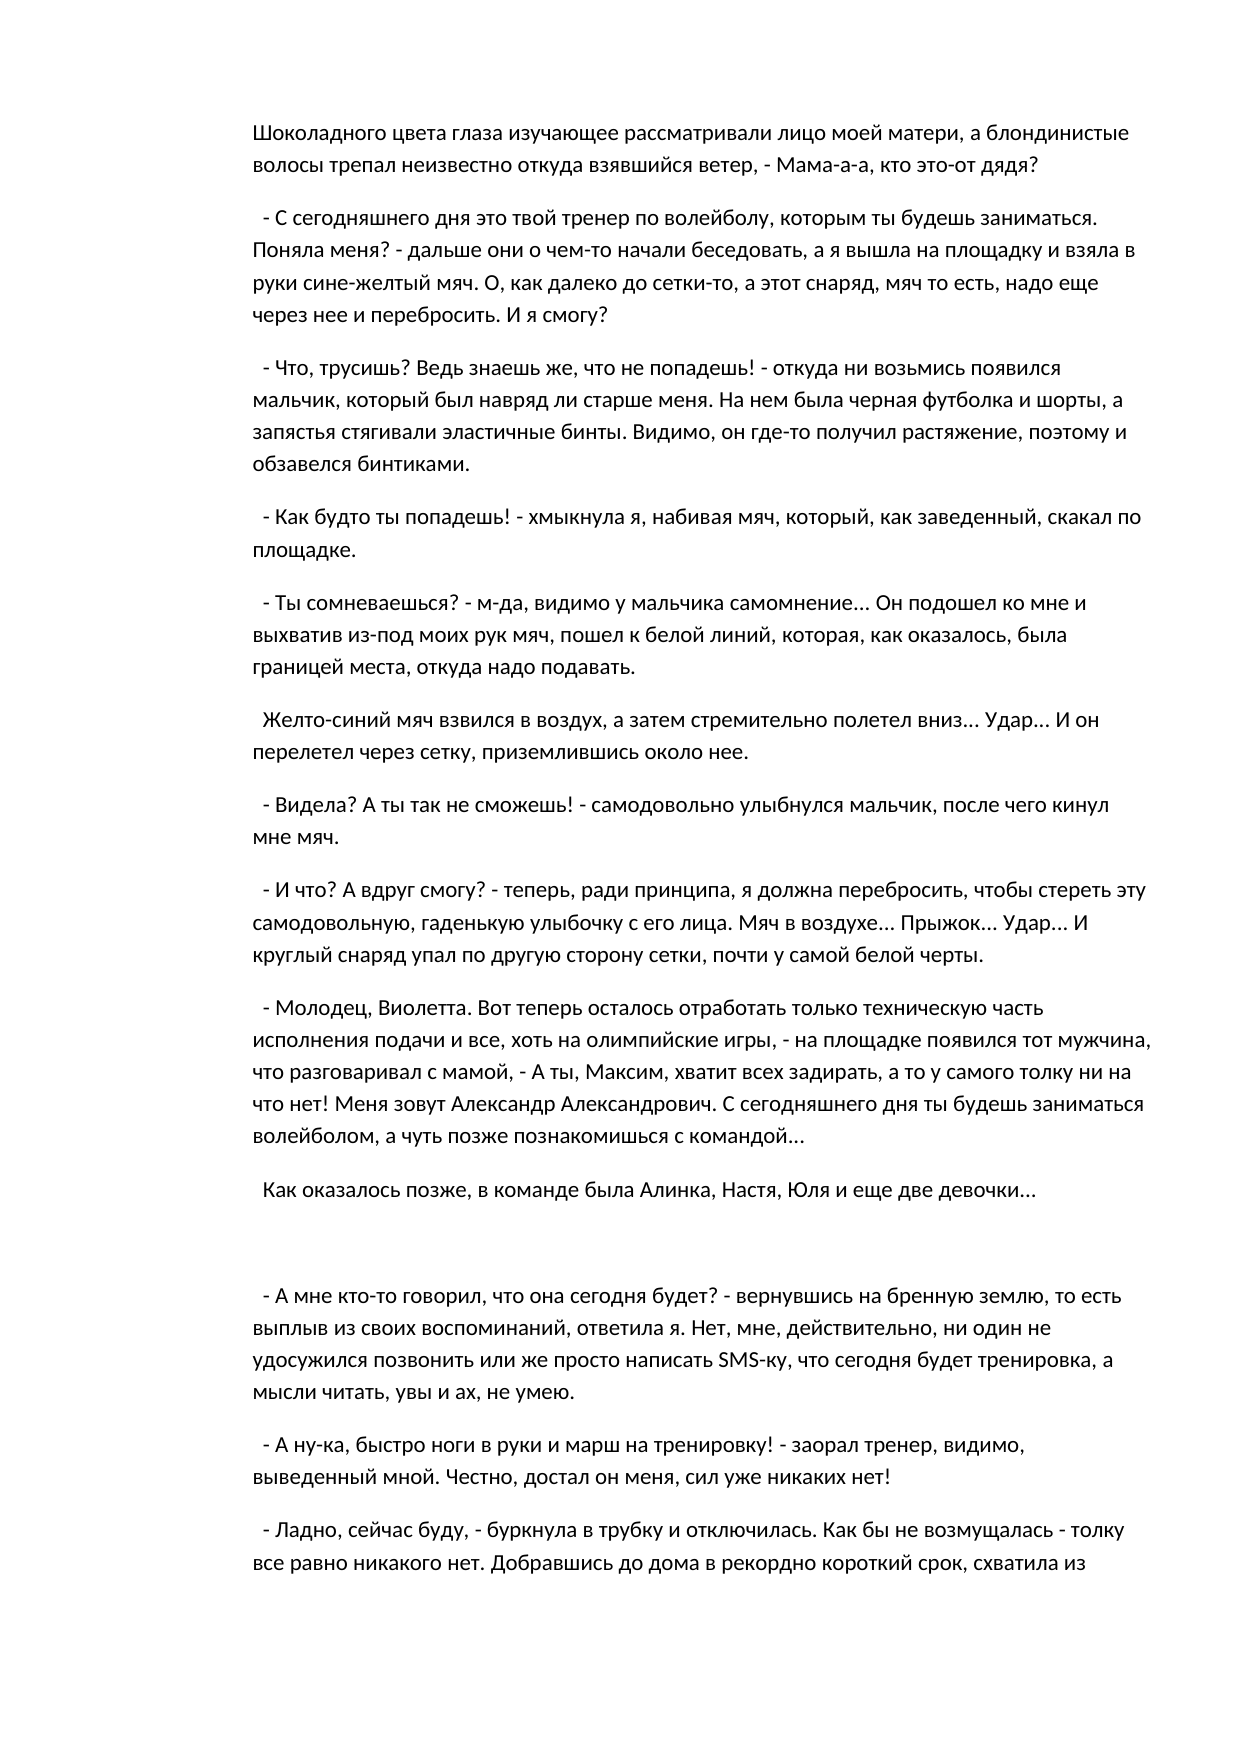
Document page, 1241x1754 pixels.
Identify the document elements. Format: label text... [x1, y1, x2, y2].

text Как оказалось позже, в команде была Алинка, Настя, Юля и еще две девочки... [252, 1175, 1152, 1203]
text - Что, трусишь? Ведь знаешь же, что не попадешь! - откуда ни возьмись появился мальчик, который был навряд ли старше меня. На нем была черная футболка и шорты, а запястья стягивали эластичные бинты. Видимо, он где-то получил растяжение, поэтому и обзавелся бинтиками. [252, 353, 1152, 477]
text - Молодец, Виолетта. Вот теперь осталось отработать только техническую часть исполнения подачи и все, хоть на олимпийские игры, - на площадке появился тот мужчина, что разговаривал с мамой, - А ты, Максим, хватит всех задирать, а то у самого толку ни на что нет! Меня зовут Александр Александрович. С сегодняшнего дня ты будешь заниматься волейболом, а чуть позже познакомишься с командой... [252, 993, 1152, 1150]
text - А мне кто-то говорил, что она сегодня будет? - вернувшись на бренную землю, то есть выплыв из своих воспоминаний, ответила я. Нет, мне, действительно, ни один не удосужился позвонить или же просто написать SMS-ку, что сегодня будет тренировка, а мысли читать, увы и ах, не умею. [252, 1281, 1152, 1405]
text Желто-синий мяч взвился в воздух, а затем стремительно полетел вниз... Удар... И он перелетел через сетку, приземлившись около нее. [252, 705, 1152, 765]
text - А ну-ка, быстро ноги в руки и марш на тренировку! - заорал тренер, видимо, выведенный мной. Честно, достал он меня, сил уже никаких нет! [252, 1430, 1152, 1491]
text - Ты сомневаешься? - м-да, видимо у мальчика самомнение... Он подошел ко мне и выхватив из-под моих рук мяч, пошел к белой линий, которая, как оказалось, была границей места, откуда надо подавать. [252, 588, 1152, 680]
text - Видела? А ты так не сможешь! - самодовольно улыбнулся мальчик, после чего кинул мне мяч. [252, 790, 1152, 851]
text - Как будто ты попадешь! - хмыкнула я, набивая мяч, который, как заведенный, скакал по площадке. [252, 502, 1152, 563]
text - С сегодняшнего дня это твой тренер по волейболу, которым ты будешь заниматься. Поняла меня? - дальше они о чем-то начали беседовать, а я вышла на площадку и взяла в руки сине-желтый мяч. О, как далеко до сетки-то, а этот снаряд, мяч то есть, надо еще через нее и перебросить. И я смогу? [252, 203, 1152, 328]
text - И что? А вдруг смогу? - теперь, ради принципа, я должна перебросить, чтобы стереть эту самодовольную, гаденькую улыбочку с его лица. Мяч в воздухе... Прыжок... Удар... И круглый снаряд упал по другую сторону сетки, почти у самой белой черты. [252, 876, 1152, 968]
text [252, 1516, 1152, 1576]
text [252, 118, 1152, 178]
